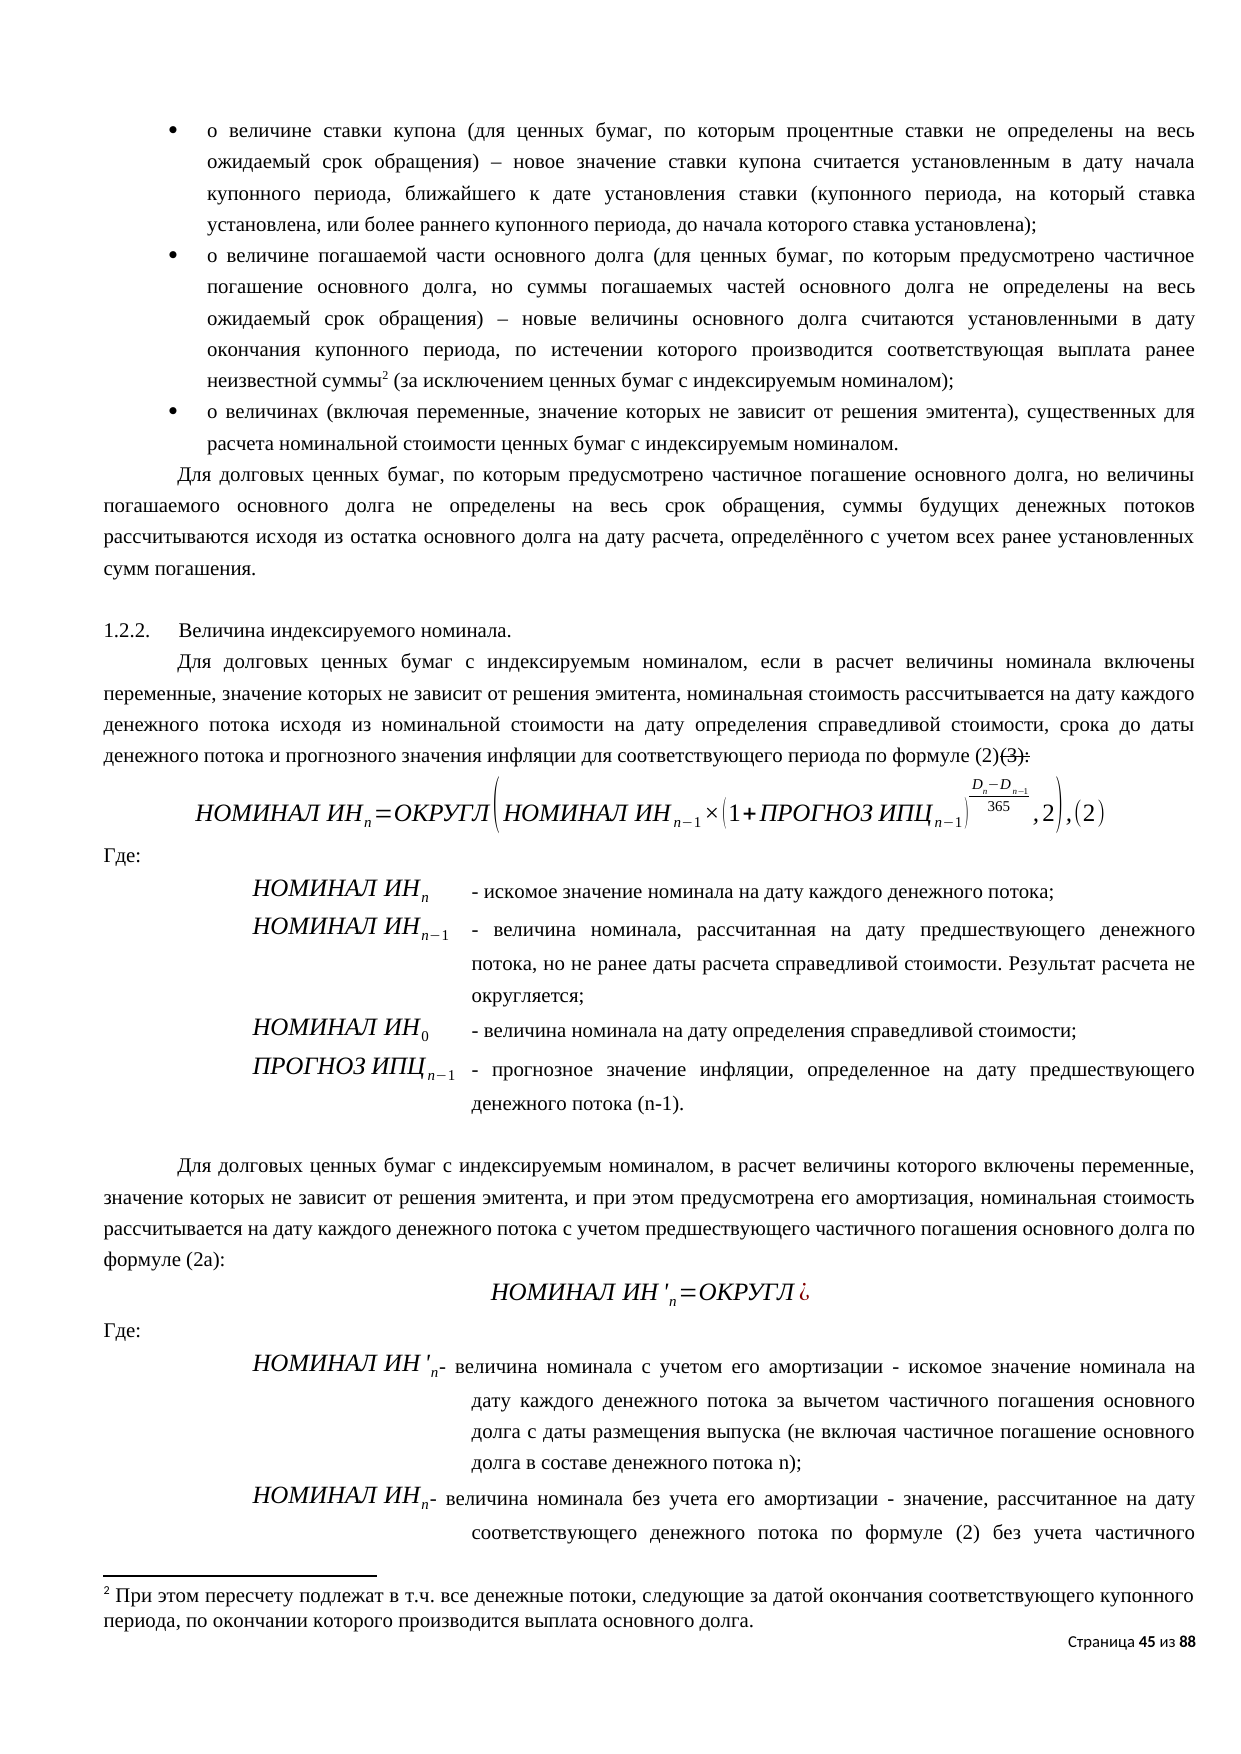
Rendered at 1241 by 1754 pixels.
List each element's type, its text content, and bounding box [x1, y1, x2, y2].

list Величина индексируемого номинала. [103, 618, 1196, 642]
text Для долговых ценных бумаг, по которым предусмотрено частичное погашение основного долга, но величины погашаемого основного долга не определены на весь срок обращения, суммы будущих денежных потоков рассчитываются исходя из остатка основного долга на дату расчета, определённого с учетом всех ранее установленных сумм погашения. [103, 462, 1196, 580]
text Где: [103, 843, 1196, 867]
text Для долговых ценных бумаг с индексируемым номиналом, если в расчет величины номинала включены переменные, значение которых не зависит от решения эмитента, номинальная стоимость рассчитывается на дату каждого денежного потока исходя из номинальной стоимости на дату определения справедливой стоимости, срока до даты денежного потока и прогнозного значения инфляции для соответствующего периода по формуле (2)(3): [103, 649, 1196, 767]
list о величинах (включая переменные, значение которых не зависит от решения эмитента), существенных для расчета номинальной стоимости ценных бумаг с индексируемым номиналом. [169, 399, 1196, 455]
list о величине погашаемой части основного долга (для ценных бумаг, по которым предусмотрено частичное погашение основного долга, но суммы погашаемых частей основного долга не определены на весь ожидаемый срок обращения) – новые величины основного долга считаются установленными в дату окончания купонного периода, по истечении которого производится соответствующая выплата ранее неизвестной суммы (за исключением ценных бумаг с индексируемым номиналом); [169, 243, 1196, 392]
text - искомое значение номинала на дату каждого денежного потока; [251, 874, 1196, 906]
text - прогнозное значение инфляции, определенное на дату предшествующего денежного потока (n-1). [251, 1052, 1196, 1115]
list о величине ставки купона (для ценных бумаг, по которым процентные ставки не определены на весь ожидаемый срок обращения) – новое значение ставки купона считается установленным в дату начала купонного периода, ближайшего к дате установления ставки (купонного периода, на который ставка установлена, или более раннего купонного периода, до начала которого ставка установлена); [169, 118, 1196, 236]
text Для долговых ценных бумаг с индексируемым номиналом, в расчет величины которого включены переменные, значение которых не зависит от решения эмитента, и при этом предусмотрена его амортизация, номинальная стоимость рассчитывается на дату каждого денежного потока с учетом предшествующего частичного погашения основного долга по формуле (2а): [103, 1153, 1196, 1271]
text - величина номинала на дату определения справедливой стоимости; [251, 1014, 1196, 1045]
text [251, 1482, 1196, 1544]
text - величина номинала с учетом его амортизации - искомое значение номинала на дату каждого денежного потока за вычетом частичного погашения основного долга с даты размещения выпуска (не включая частичное погашение основного долга в составе денежного потока n); [251, 1349, 1196, 1474]
text - величина номинала, рассчитанная на дату предшествующего денежного потока, но не ранее даты расчета справедливой стоимости. Результат расчета не округляется; [251, 913, 1196, 1007]
text Где: [103, 1318, 1196, 1342]
